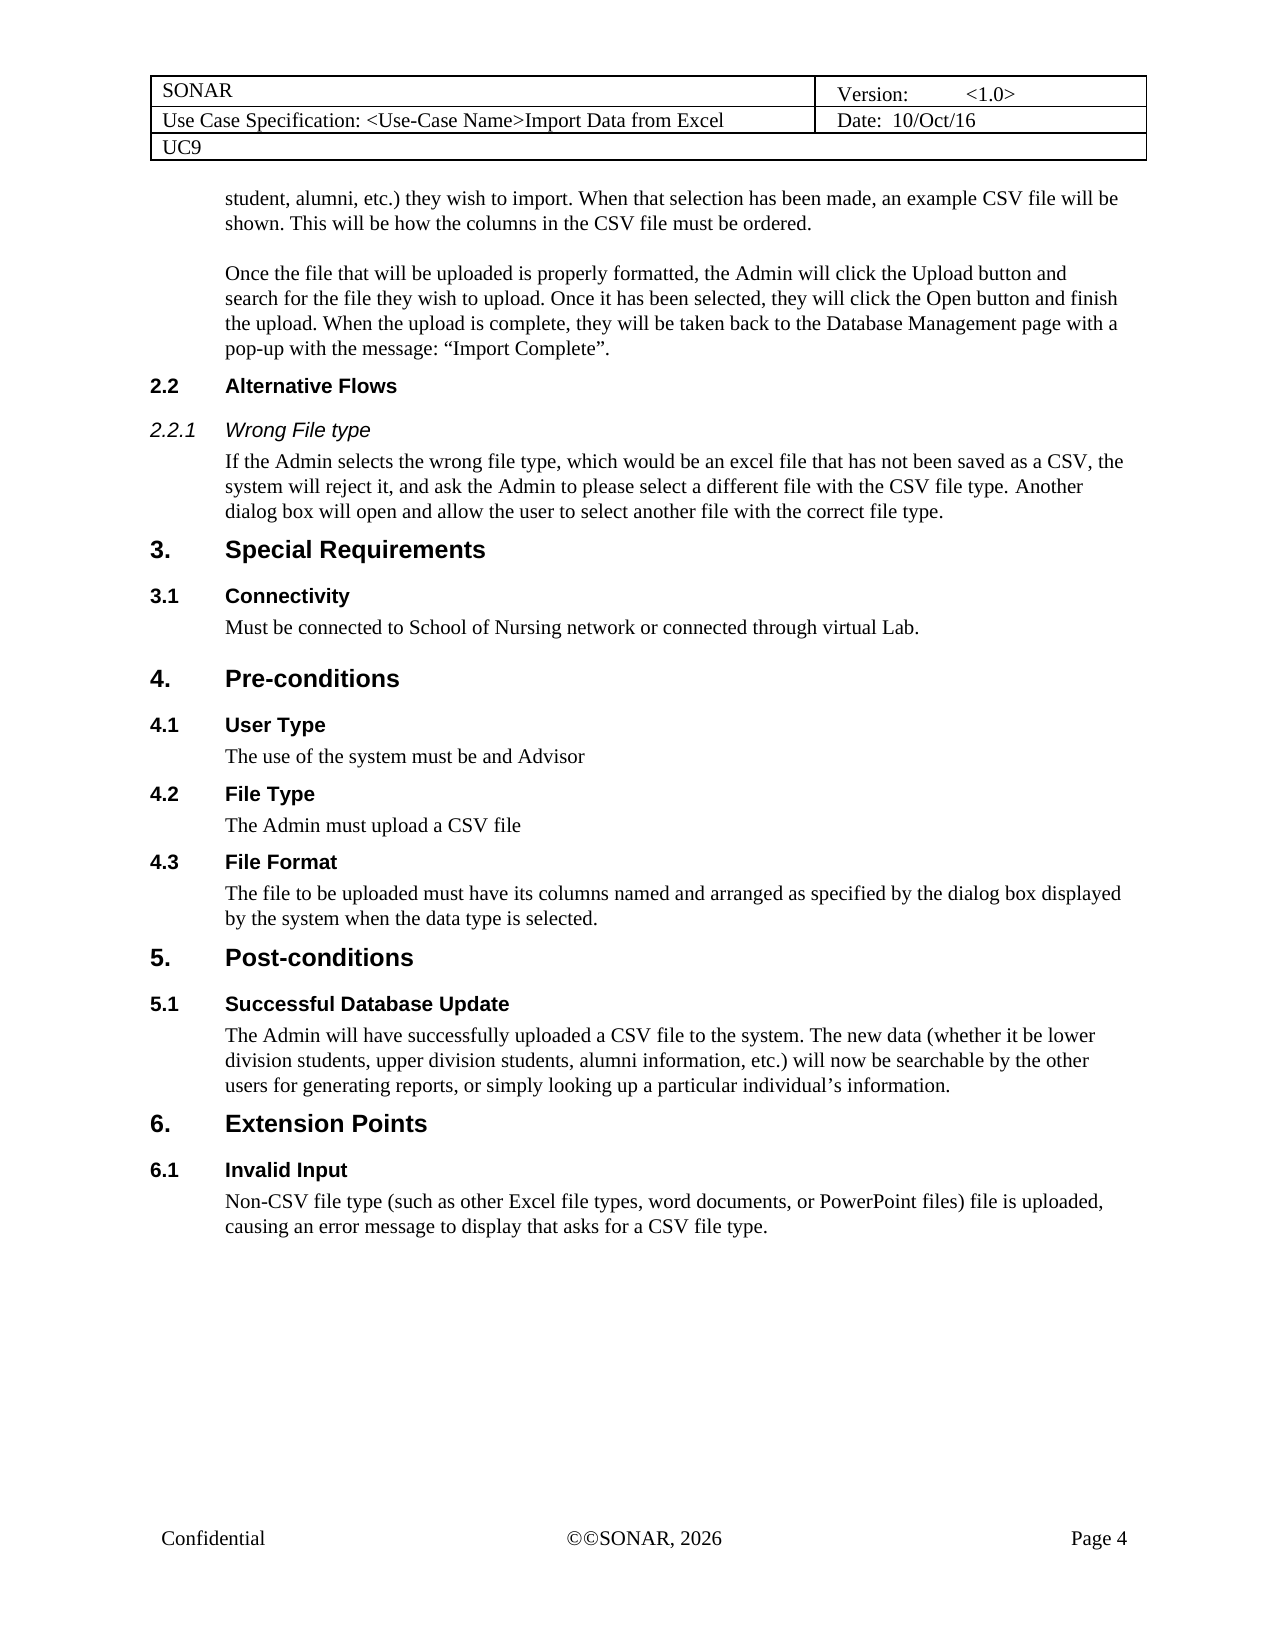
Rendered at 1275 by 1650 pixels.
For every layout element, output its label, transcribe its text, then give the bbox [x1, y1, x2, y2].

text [225, 185, 1125, 235]
subtitle Invalid Input [150, 1157, 1125, 1182]
subtitle Alternative Flows [150, 373, 1125, 398]
subtitle Connectivity [150, 583, 1125, 608]
text Non-CSV file type (such as other Excel file types, word documents, or PowerPoint files) file is uploaded, causing an error message to display that asks for a CSV file type. [225, 1188, 1125, 1238]
subtitle File Format [150, 849, 1125, 874]
subtitle Wrong File type [150, 417, 1125, 442]
subtitle Successful Database Update [150, 990, 1125, 1015]
text If the Admin selects the wrong file type, which would be an excel file that has not been saved as a CSV, the system will reject it, and ask the Admin to please select a different file with the CSV file type. Another dialog box will open and allow the user to select another file with the correct file type. [225, 448, 1125, 523]
text The use of the system must be and Advisor [225, 743, 1125, 768]
text Must be connected to School of Nursing network or connected through virtual Lab. [225, 614, 1125, 639]
text The Admin must upload a CSV file [225, 812, 1125, 837]
text The Admin will have successfully uploaded a CSV file to the system. The new data (whether it be lower division students, upper division students, alumni information, etc.) will now be searchable by the other users for generating reports, or simply looking up a particular individual’s information. [225, 1022, 1125, 1097]
subtitle File Type [150, 780, 1125, 805]
subtitle Post-conditions [150, 943, 1125, 972]
subtitle User Type [150, 712, 1125, 737]
subtitle Special Requirements [150, 535, 1125, 564]
text The file to be uploaded must have its columns named and arranged as specified by the dialog box displayed by the system when the data type is selected. [225, 880, 1125, 930]
text Once the file that will be uploaded is properly formatted, the Admin will click the Upload button and search for the file they wish to upload. Once it has been selected, they will click the Open button and finish the upload. When the upload is complete, they will be taken back to the Database Management page with a pop-up with the message: “Import Complete”. [225, 260, 1125, 360]
subtitle Pre-conditions [150, 664, 1125, 693]
subtitle Extension Points [150, 1109, 1125, 1138]
